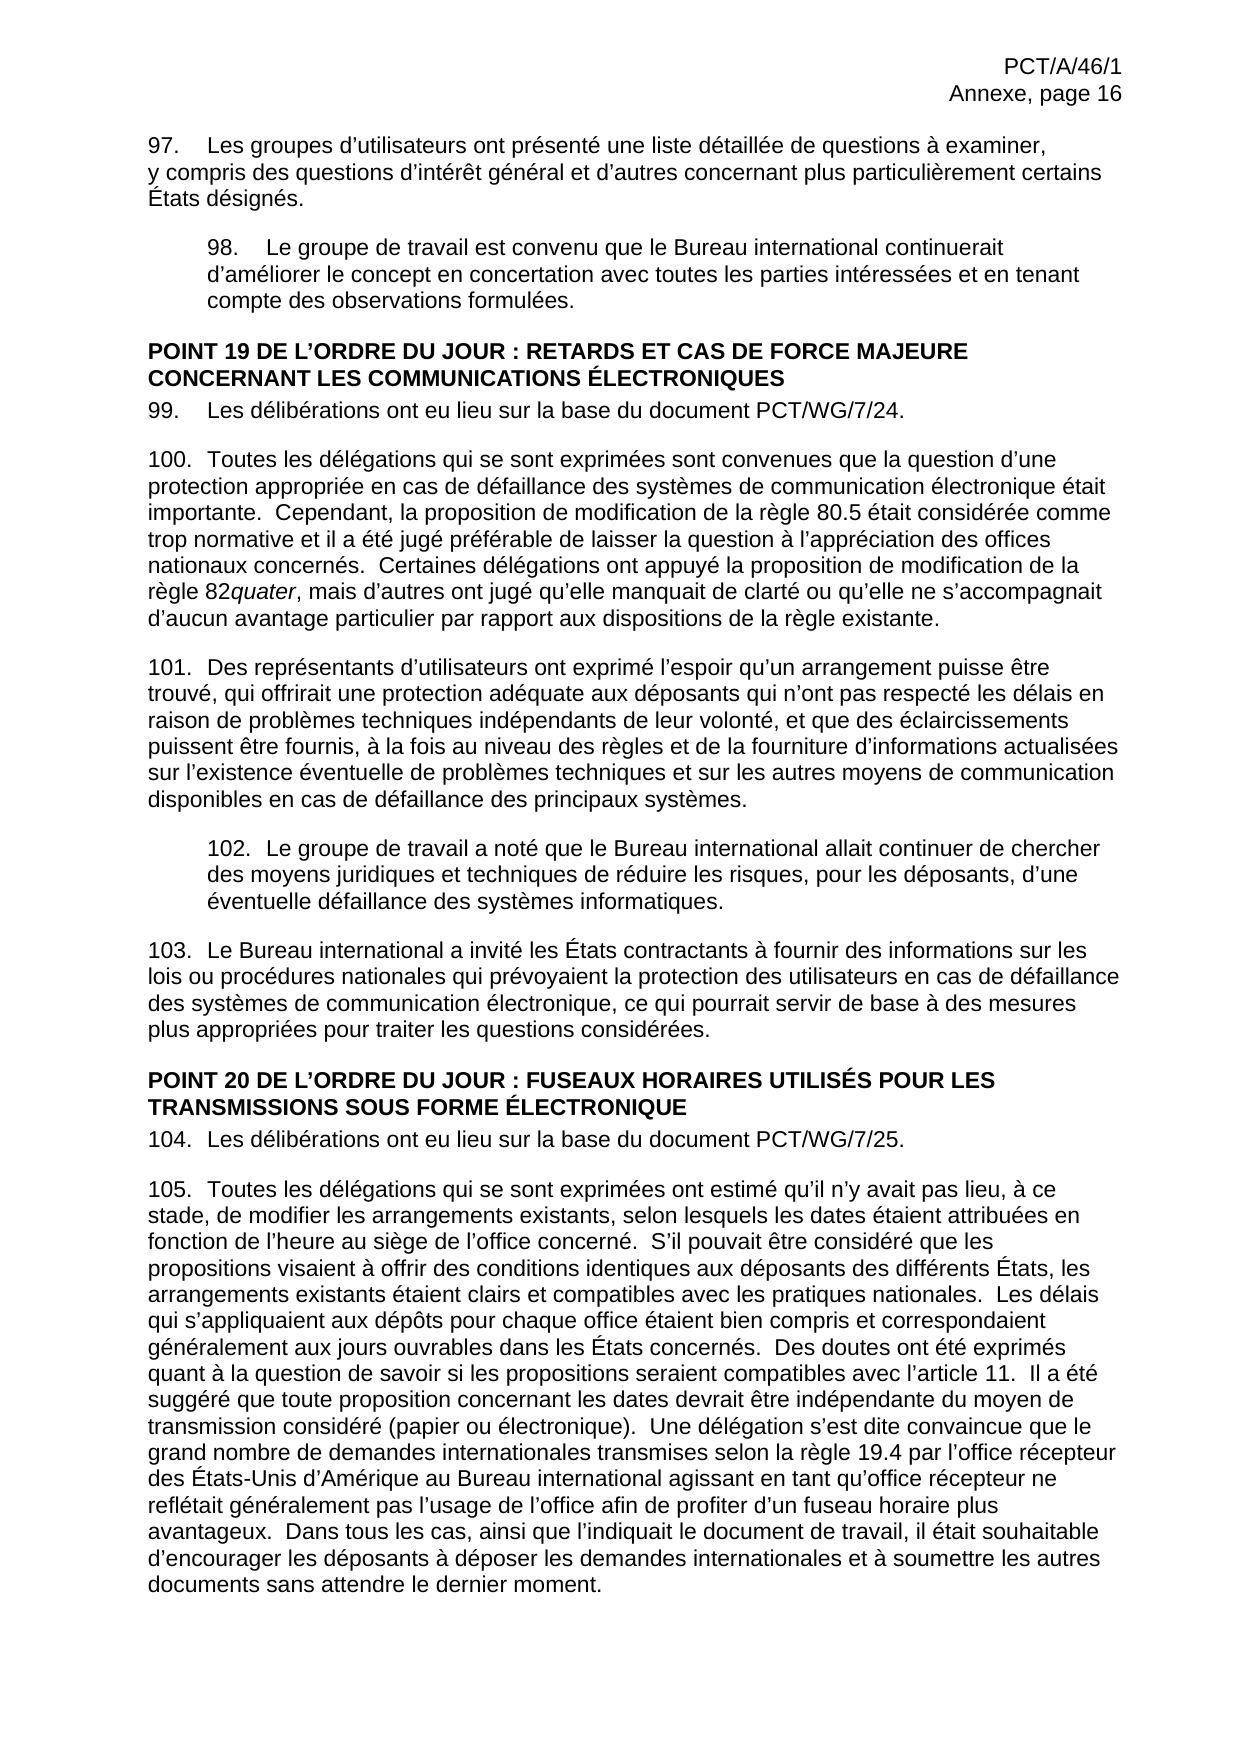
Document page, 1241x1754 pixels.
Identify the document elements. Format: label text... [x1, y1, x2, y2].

text Les groupes d’utilisateurs ont présenté une liste détaillée de questions à examiner, y compris des questions d’intérêt général et d’autres concernant plus particulièrement certains États désignés. [148, 132, 1122, 211]
subtitle Point 19 de l’ordre du jour : retards et cas de force majeure concernant les communications électroniques [148, 338, 1122, 391]
text Des représentants d’utilisateurs ont exprimé l’espoir qu’un arrangement puisse être trouvé, qui offrirait une protection adéquate aux déposants qui n’ont pas respecté les délais en raison de problèmes techniques indépendants de leur volonté, et que des éclaircissements puissent être fournis, à la fois au niveau des règles et de la fourniture d’informations actualisées sur l’existence éventuelle de problèmes techniques et sur les autres moyens de communication disponibles en cas de défaillance des principaux systèmes. [148, 654, 1122, 812]
text Toutes les délégations qui se sont exprimées sont convenues que la question d’une protection appropriée en cas de défaillance des systèmes de communication électronique était importante. Cependant, la proposition de modification de la règle 80.5 était considérée comme trop normative et il a été jugé préférable de laisser la question à l’appréciation des offices nationaux concernés. Certaines délégations ont appuyé la proposition de modification de la règle 82quater, mais d’autres ont jugé qu’elle manquait de clarté ou qu’elle ne s’accompagnait d’aucun avantage particulier par rapport aux dispositions de la règle existante. [148, 446, 1122, 631]
text Le groupe de travail a noté que le Bureau international allait continuer de chercher des moyens juridiques et techniques de réduire les risques, pour les déposants, d’une éventuelle défaillance des systèmes informatiques. [207, 835, 1122, 914]
text Les délibérations ont eu lieu sur la base du document PCT/WG/7/24. [148, 397, 1122, 423]
text Le groupe de travail est convenu que le Bureau international continuerait d’améliorer le concept en concertation avec toutes les parties intéressées et en tenant compte des observations formulées. [207, 234, 1122, 313]
text Les délibérations ont eu lieu sur la base du document PCT/WG/7/25. [148, 1126, 1122, 1153]
text Toutes les délégations qui se sont exprimées ont estimé qu’il n’y avait pas lieu, à ce stade, de modifier les arrangements existants, selon lesquels les dates étaient attribuées en fonction de l’heure au siège de l’office concerné. S’il pouvait être considéré que les propositions visaient à offrir des conditions identiques aux déposants des différents États, les arrangements existants étaient clairs et compatibles avec les pratiques nationales. Les délais qui s’appliquaient aux dépôts pour chaque office étaient bien compris et correspondaient généralement aux jours ouvrables dans les États concernés. Des doutes ont été exprimés quant à la question de savoir si les propositions seraient compatibles avec l’article 11. Il a été suggéré que toute proposition concernant les dates devrait être indépendante du moyen de transmission considéré (papier ou électronique). Une délégation s’est dite convaincue que le grand nombre de demandes internationales transmises selon la règle 19.4 par l’office récepteur des États-Unis d’Amérique au Bureau international agissant en tant qu’office récepteur ne reflétait généralement pas l’usage de l’office afin de profiter d’un fuseau horaire plus avantageux. Dans tous les cas, ainsi que l’indiquait le document de travail, il était souhaitable d’encourager les déposants à déposer les demandes internationales et à soumettre les autres documents sans attendre le dernier moment. [148, 1176, 1122, 1597]
text Le Bureau international a invité les États contractants à fournir des informations sur les lois ou procédures nationales qui prévoyaient la protection des utilisateurs en cas de défaillance des systèmes de communication électronique, ce qui pourrait servir de base à des mesures plus appropriées pour traiter les questions considérées. [148, 937, 1122, 1042]
subtitle Point 20 de l’ordre du jour : fuseaux horaires utilisés pour les transmissions sous forme électronique [148, 1067, 1122, 1120]
